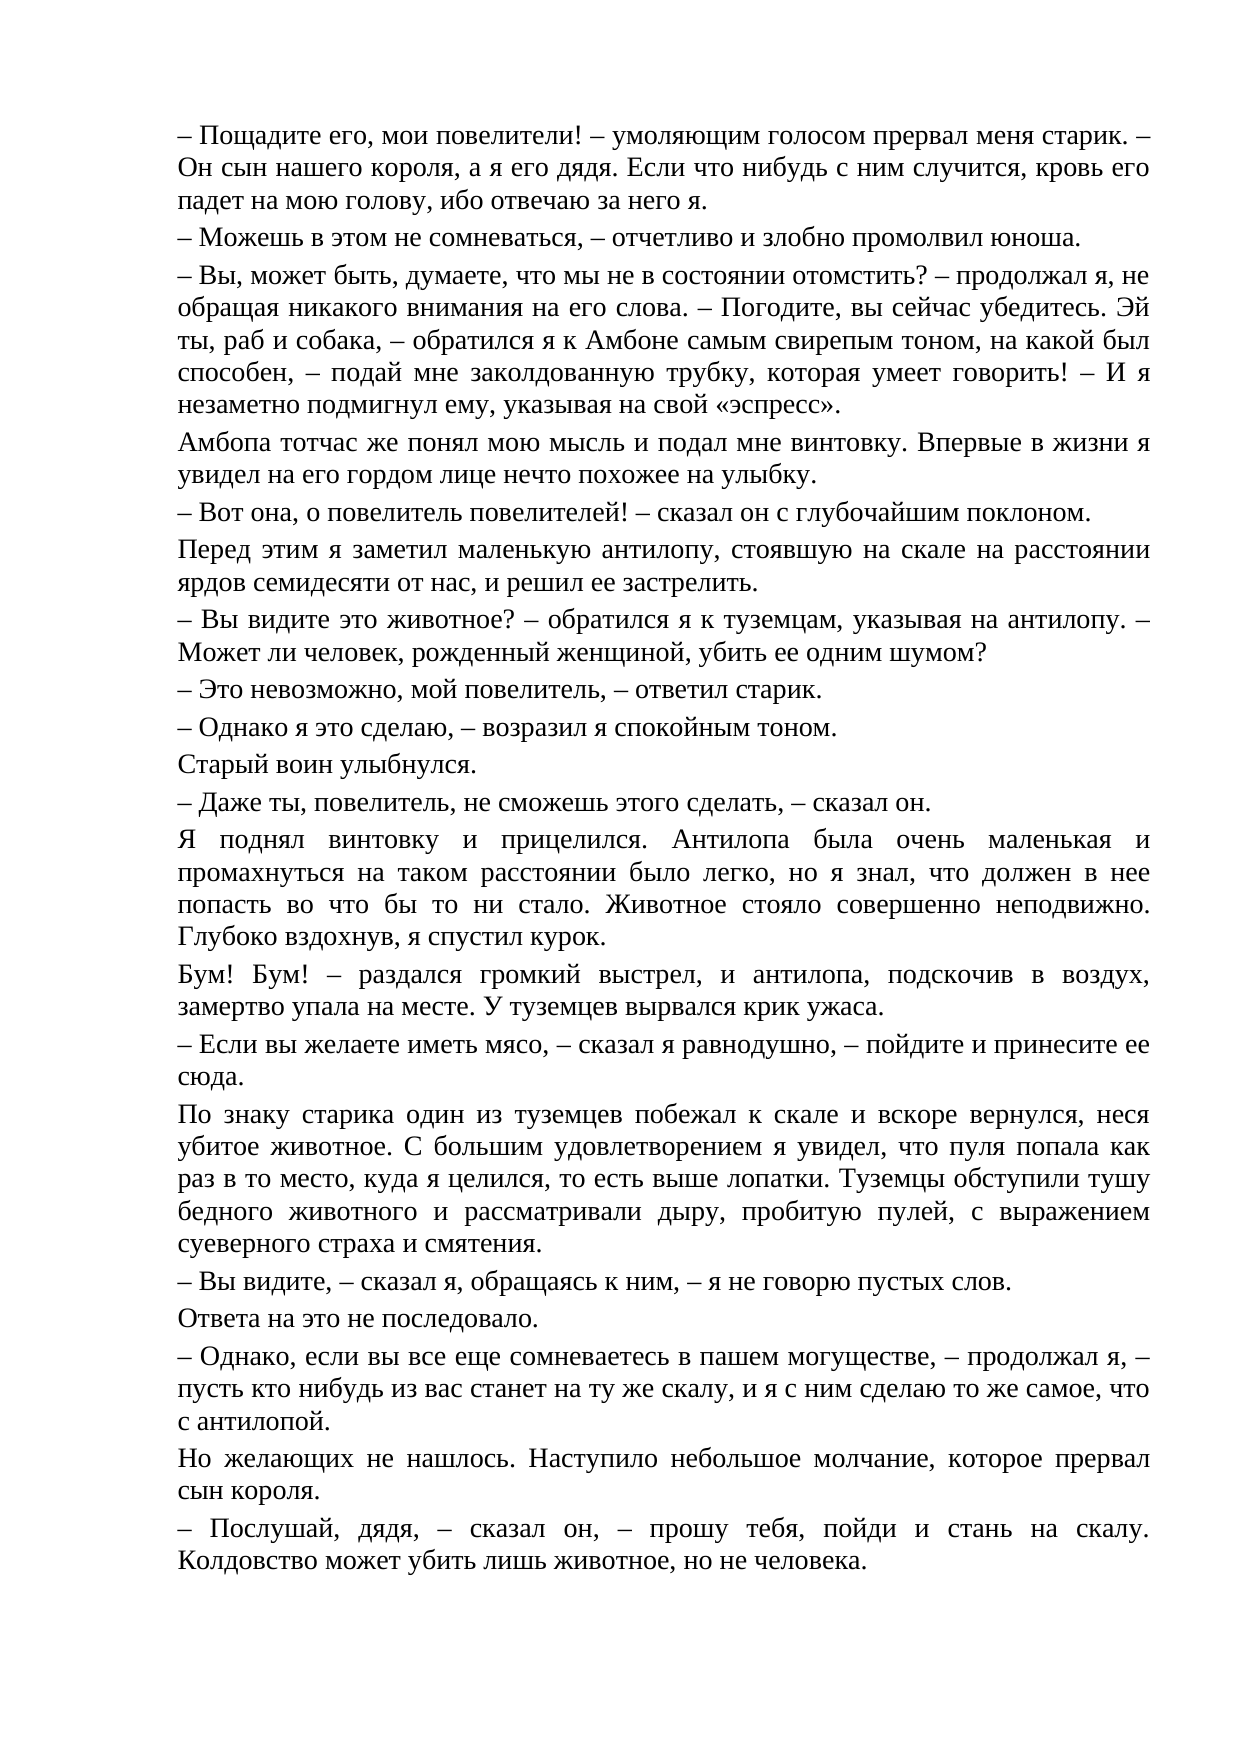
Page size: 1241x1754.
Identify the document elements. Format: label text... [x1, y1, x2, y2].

text Бум! Бум! – раздался громкий выстрел, и антилопа, подскочив в воздух, замертво упала на месте. У туземцев вырвался крик ужаса. [177, 957, 1152, 1022]
text – Можешь в этом не сомневаться, – отчетливо и злобно промолвил юноша. [177, 220, 1152, 253]
text – Это невозможно, мой повелитель, – ответил старик. [177, 672, 1152, 704]
text – Вы, может быть, думаете, что мы не в состоянии отомстить? – продолжал я, не обращая никакого внимания на его слова. – Погодите, вы сейчас убедитесь. Эй ты, раб и собака, – обратился я к Амбоне самым свирепым тоном, на какой был способен, – подай мне заколдованную трубку, которая умеет говорить! – И я незаметно подмигнул ему, указывая на свой «эспресс». [177, 258, 1152, 420]
text – Однако я это сделаю, – возразил я спокойным тоном. [177, 710, 1152, 742]
text – Если вы желаете иметь мясо, – сказал я равнодушно, – пойдите и принесите ее сюда. [177, 1027, 1152, 1092]
text По знаку старика один из туземцев побежал к скале и вскоре вернулся, неся убитое животное. С большим удовлетворением я увидел, что пуля попала как раз в то место, куда я целился, то есть выше лопатки. Туземцы обступили тушу бедного животного и рассматривали дыру, пробитую пулей, с выражением суеверного страха и смятения. [177, 1097, 1152, 1259]
text Я поднял винтовку и прицелился. Антилопа была очень маленькая и промахнуться на таком расстоянии было легко, но я знал, что должен в нее попасть во что бы то ни стало. Животное стояло совершенно неподвижно. Глубоко вздохнув, я спустил курок. [177, 822, 1152, 952]
text Но желающих не нашлось. Наступило небольшое молчание, которое прервал сын короля. [177, 1441, 1152, 1506]
text – Вы видите, – сказал я, обращаясь к ним, – я не говорю пустых слов. [177, 1264, 1152, 1296]
text – Даже ты, повелитель, не сможешь этого сделать, – сказал он. [177, 785, 1152, 817]
text – Пощадите его, мои повелители! – умоляющим голосом прервал меня старик. – Он сын нашего короля, а я его дядя. Если что нибудь с ним случится, кровь его падет на мою голову, ибо отвечаю за него я. [177, 118, 1152, 215]
text – Вот она, о повелитель повелителей! – сказал он с глубочайшим поклоном. [177, 495, 1152, 527]
text – Послушай, дядя, – сказал он, – прошу тебя, пойди и стань на скалу. Колдовство может убить лишь животное, но не человека. [177, 1511, 1152, 1576]
text Старый воин улыбнулся. [177, 747, 1152, 779]
text Перед этим я заметил маленькую антилопу, стоявшую на скале на расстоянии ярдов семидесяти от нас, и решил ее застрелить. [177, 532, 1152, 597]
text – Вы видите это животное? – обратился я к туземцам, указывая на антилопу. – Может ли человек, рожденный женщиной, убить ее одним шумом? [177, 602, 1152, 667]
text Ответа на это не последовало. [177, 1301, 1152, 1334]
text Амбопа тотчас же понял мою мысль и подал мне винтовку. Впервые в жизни я увидел на его гордом лице нечто похожее на улыбку. [177, 425, 1152, 490]
text – Однако, если вы все еще сомневаетесь в пашем могуществе, – продолжал я, – пусть кто нибудь из вас станет на ту же скалу, и я с ним сделаю то же самое, что с антилопой. [177, 1339, 1152, 1436]
